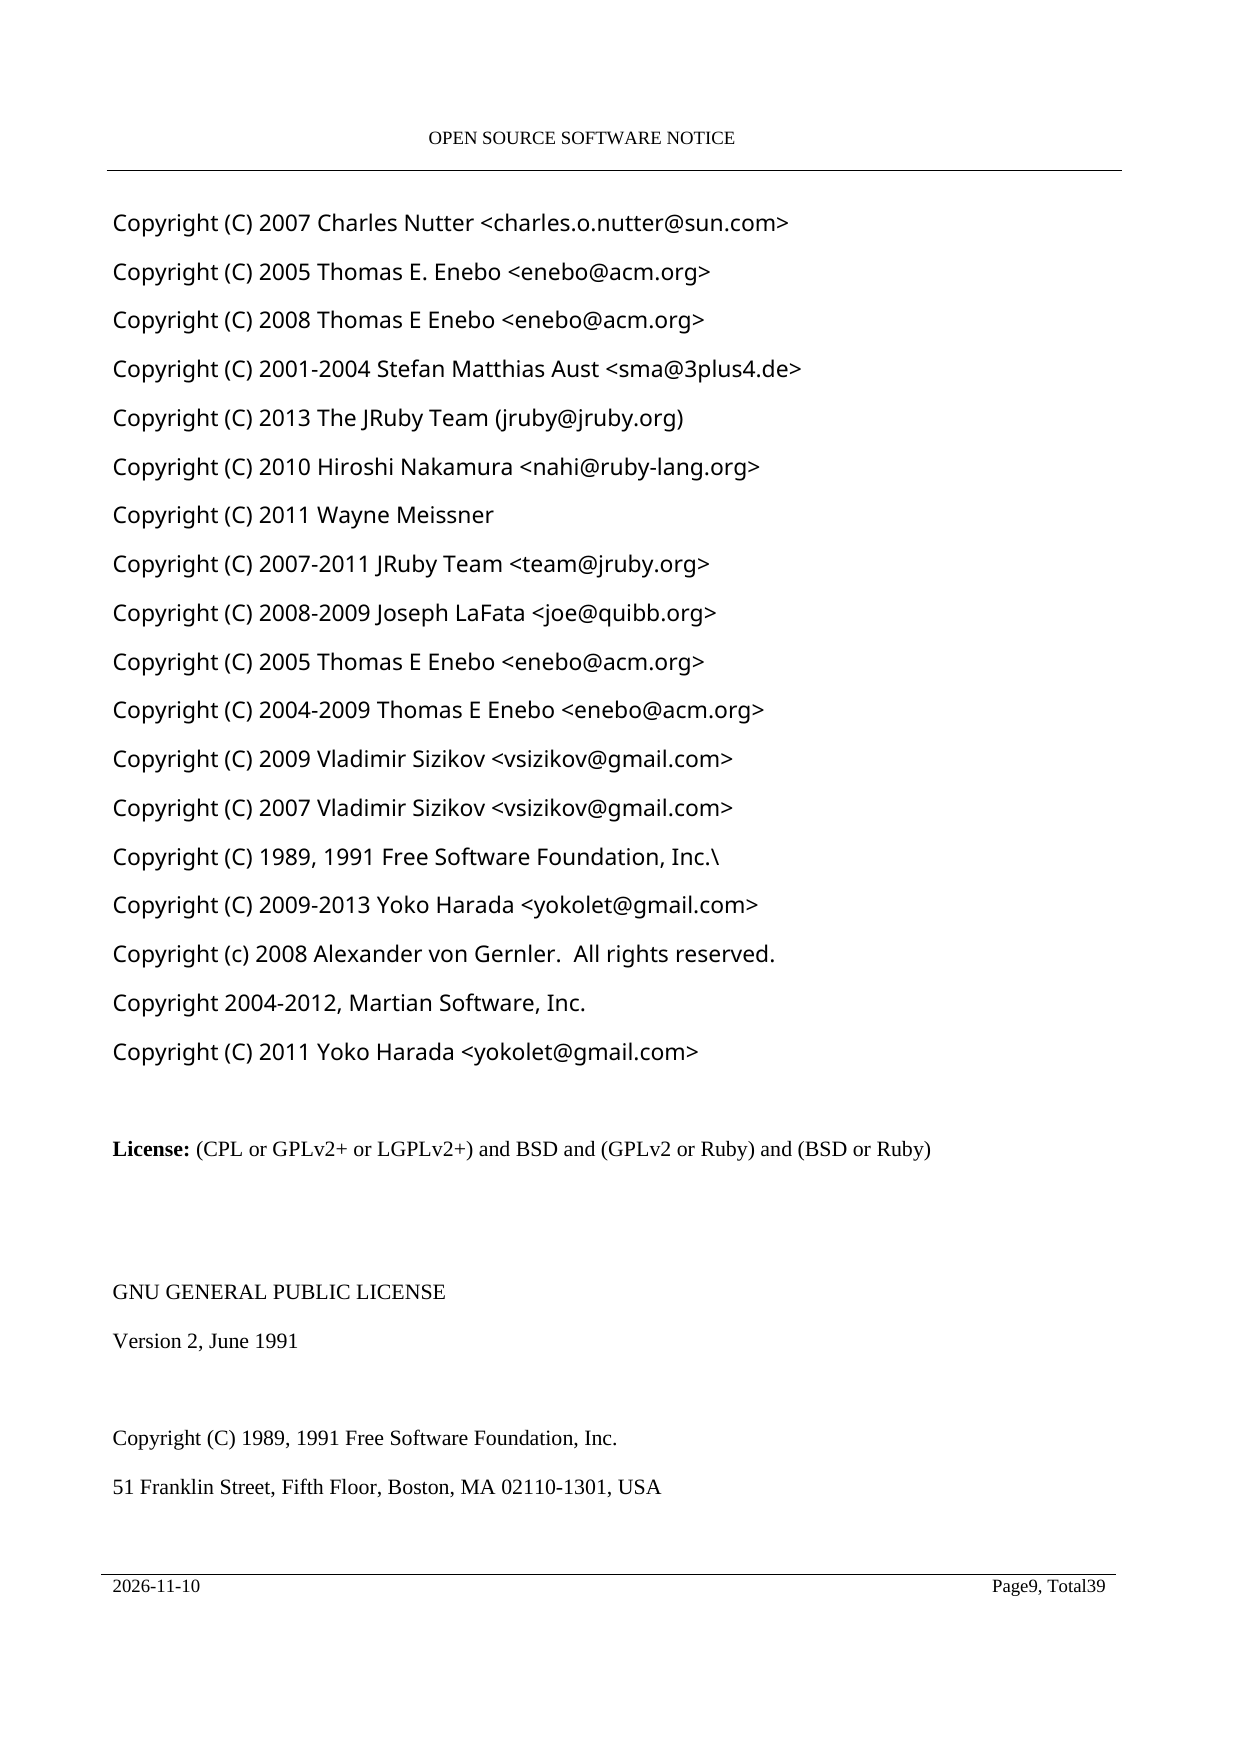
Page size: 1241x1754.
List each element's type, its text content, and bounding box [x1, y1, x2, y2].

text License: (CPL or GPLv2+ or LGPLv2+) and BSD and (GPLv2 or Ruby) and (BSD or Ruby) [112, 1133, 1128, 1165]
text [112, 206, 1128, 1116]
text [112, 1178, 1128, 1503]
